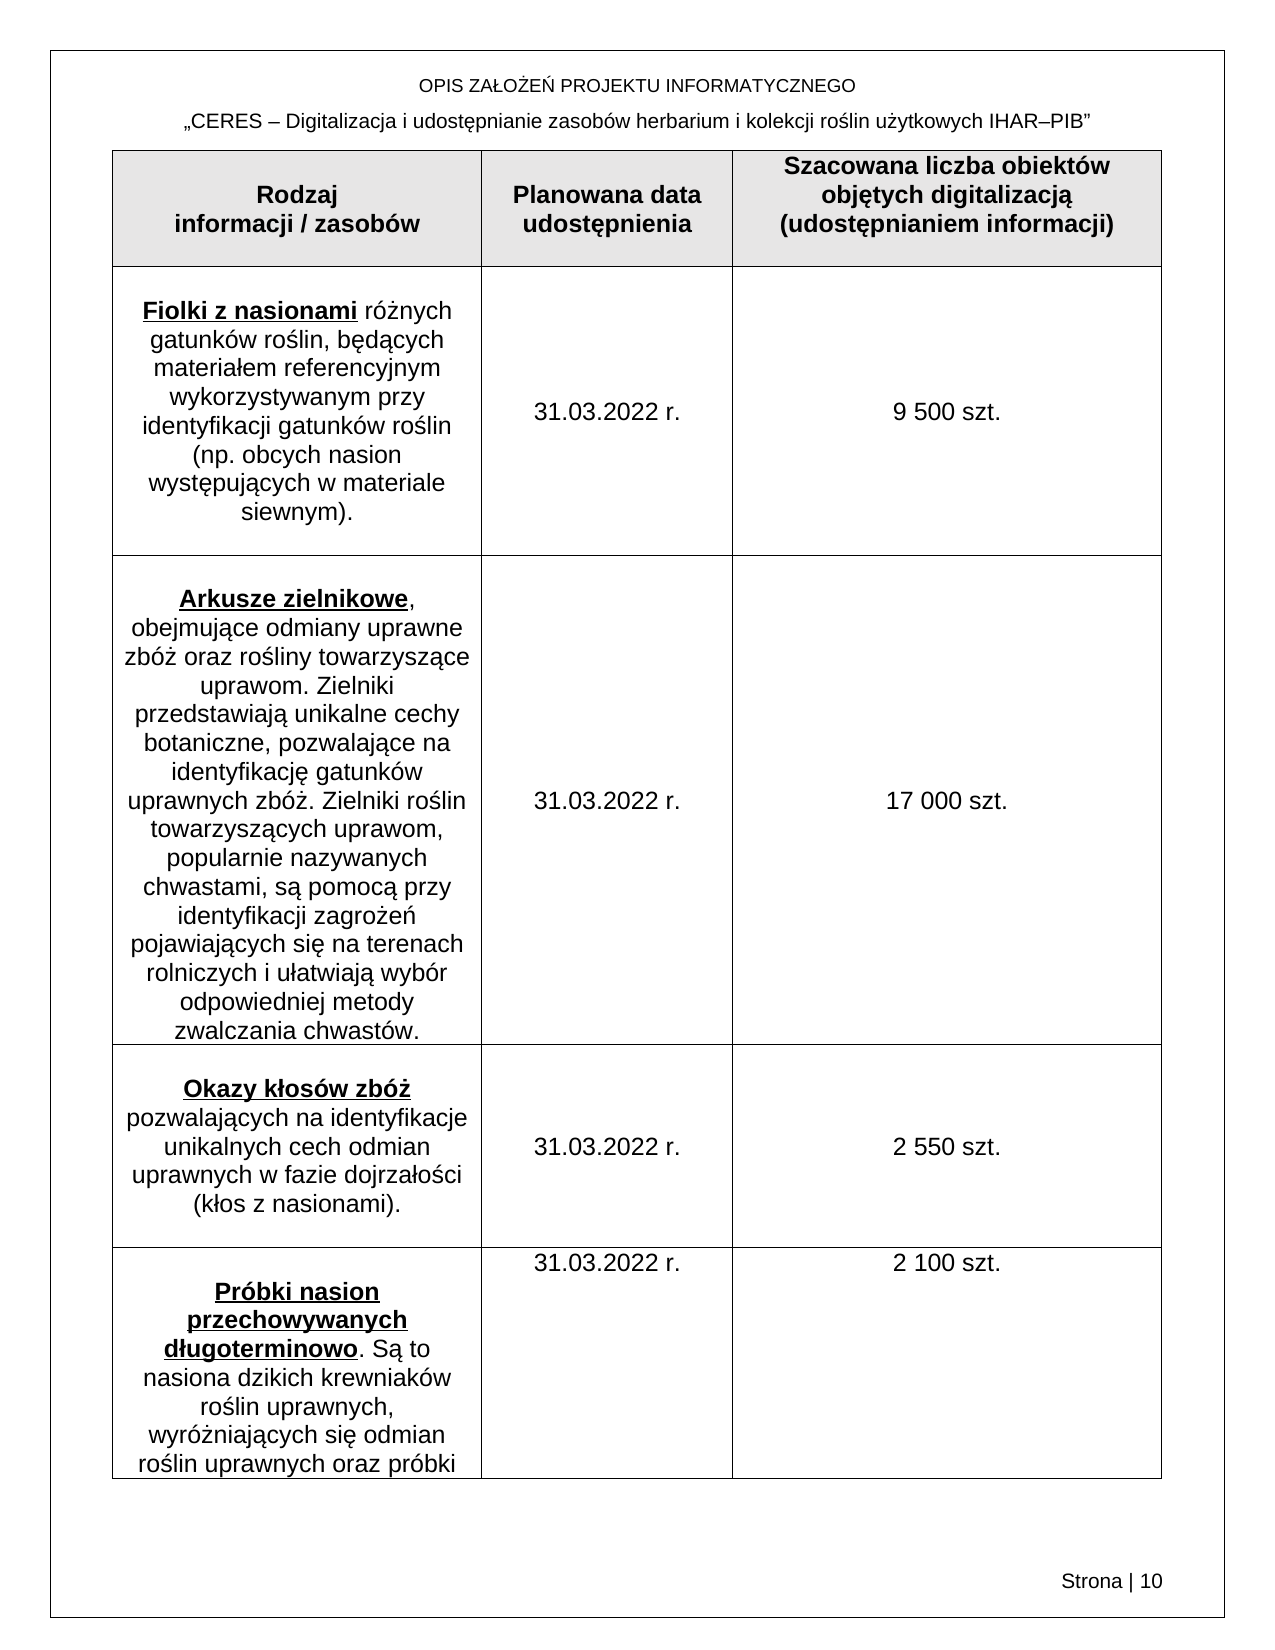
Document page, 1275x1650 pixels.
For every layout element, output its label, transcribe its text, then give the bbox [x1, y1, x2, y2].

table_cell 2 550 szt. [733, 1045, 1161, 1247]
table_cell 31.03.2022 r. [482, 1248, 732, 1478]
table_cell 31.03.2022 r. [482, 556, 732, 1044]
table_header Planowana data udostępnienia [482, 151, 732, 266]
table_cell 31.03.2022 r. [482, 267, 732, 554]
table_cell 31.03.2022 r. [482, 1045, 732, 1247]
table_cell Fiolki z nasionami różnych gatunków roślin, będących materiałem referencyjnym wykorzystywanym przy identyfikacji gatunków roślin (np. obcych nasion występujących w materiale siewnym). [113, 267, 481, 554]
table_cell 9 500 szt. [733, 267, 1161, 554]
table_header Rodzaj informacji / zasobów [113, 151, 481, 266]
table_cell Okazy kłosów zbóż pozwalających na identyfikacje unikalnych cech odmian uprawnych w fazie dojrzałości (kłos z nasionami). [113, 1045, 481, 1247]
table_cell 17 000 szt. [733, 556, 1161, 1044]
table_header Szacowana liczba obiektów objętych digitalizacją (udostępnianiem informacji) [733, 151, 1161, 266]
table_cell 2 100 szt. [733, 1248, 1161, 1478]
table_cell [113, 1248, 481, 1478]
table_cell Arkusze zielnikowe, obejmujące odmiany uprawne zbóż oraz rośliny towarzyszące uprawom. Zielniki przedstawiają unikalne cechy botaniczne, pozwalające na identyfikację gatunków uprawnych zbóż. Zielniki roślin towarzyszących uprawom, popularnie nazywanych chwastami, są pomocą przy identyfikacji zagrożeń pojawiających się na terenach rolniczych i ułatwiają wybór odpowiedniej metody zwalczania chwastów. [113, 556, 481, 1044]
